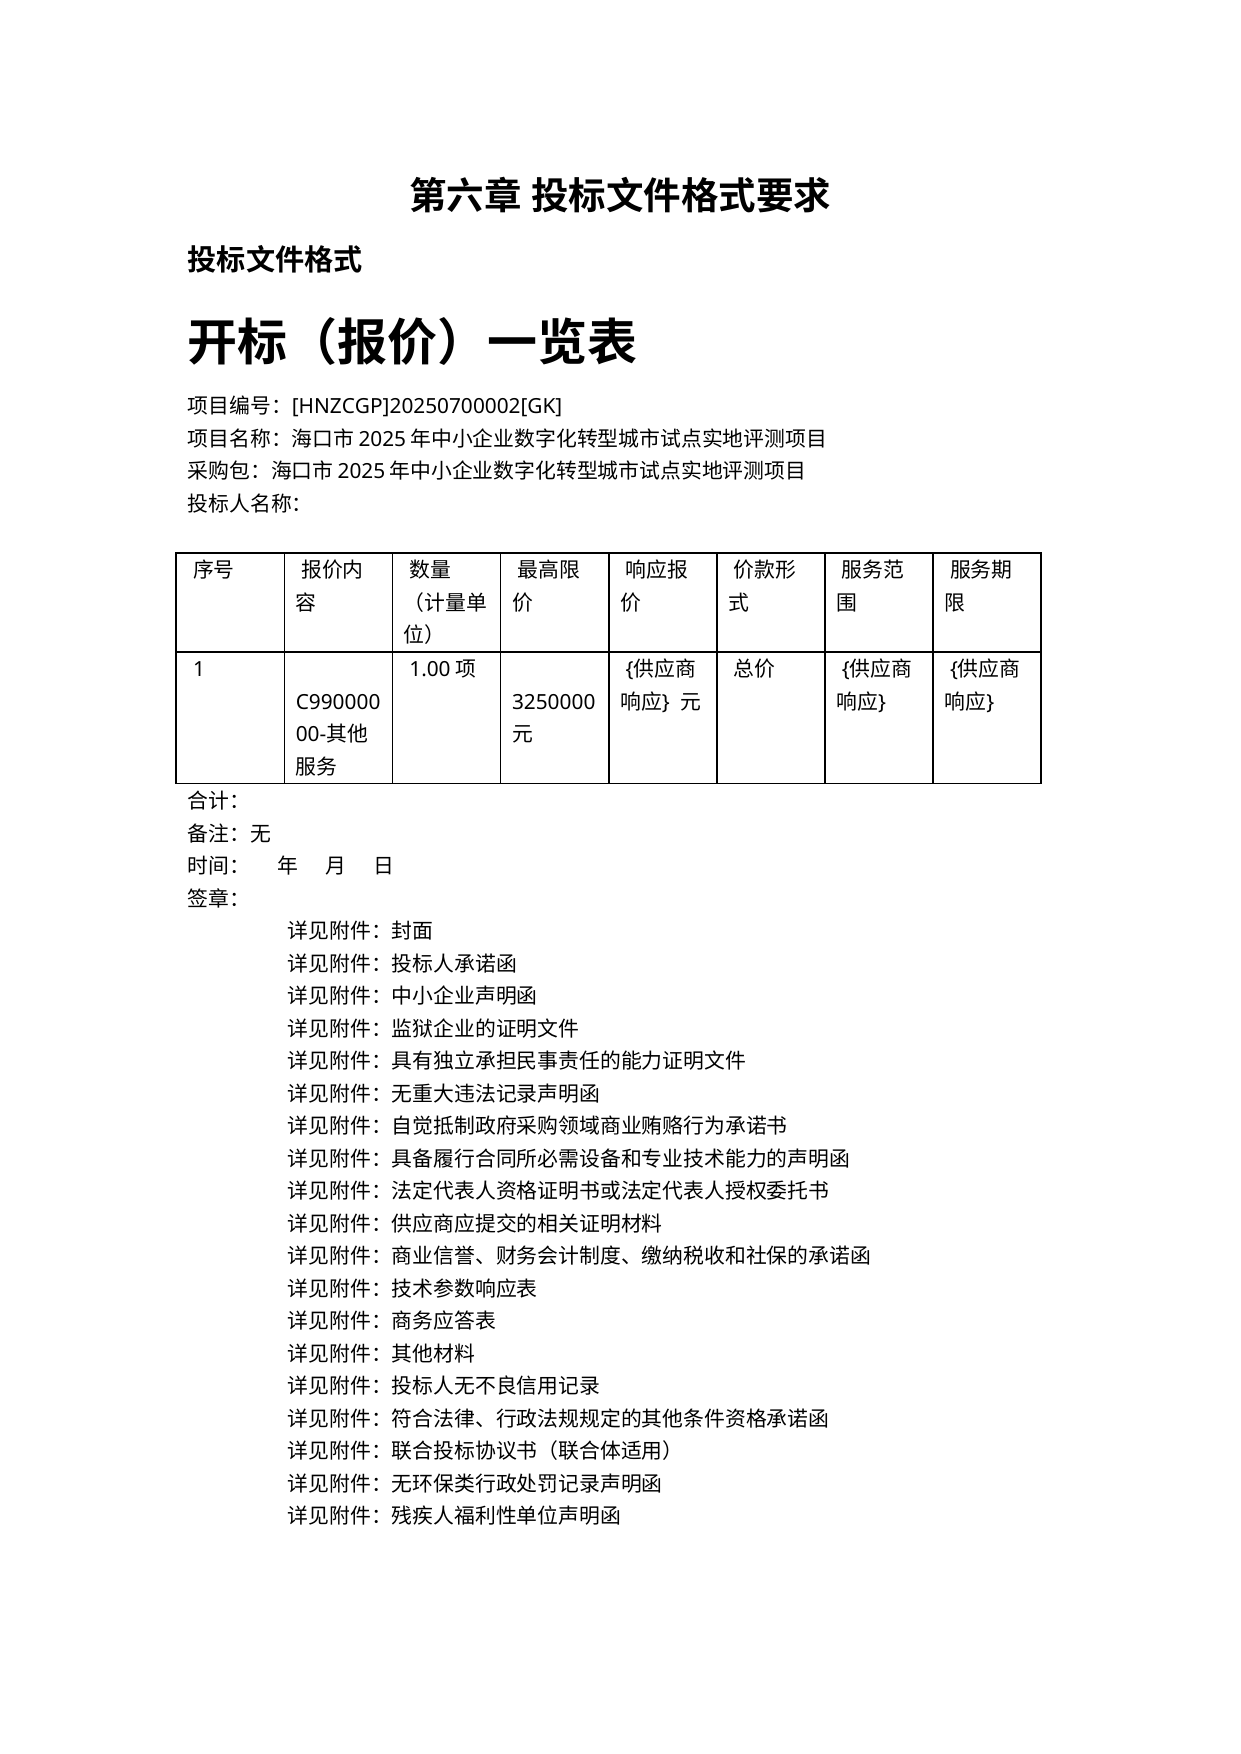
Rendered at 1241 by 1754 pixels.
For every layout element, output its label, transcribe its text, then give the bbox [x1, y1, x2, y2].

text 合计： [187, 784, 1053, 817]
text 详见附件：中小企业声明函 [187, 979, 1053, 1012]
text 第六章 投标文件格式要求 [187, 162, 1053, 227]
text 详见附件：残疾人福利性单位声明函 [187, 1499, 1053, 1532]
table_cell {供应商响应} [934, 653, 1040, 783]
text 详见附件：无重大违法记录声明函 [187, 1077, 1053, 1109]
text 详见附件：无环保类行政处罚记录声明函 [187, 1467, 1053, 1499]
text 时间： 年 月 日 [187, 849, 1053, 882]
table_header 报价内容 [285, 554, 392, 651]
text 详见附件：投标人承诺函 [187, 947, 1053, 979]
table_header 序号 [177, 554, 284, 651]
table_cell 总价 [718, 653, 824, 783]
table_header 服务期限 [934, 554, 1040, 651]
text 详见附件：供应商应提交的相关证明材料 [187, 1207, 1053, 1239]
table_header 服务范围 [826, 554, 932, 651]
text 详见附件：商务应答表 [187, 1304, 1053, 1337]
text 详见附件：投标人无不良信用记录 [187, 1369, 1053, 1402]
text 采购包：海口市2025年中小企业数字化转型城市试点实地评测项目 [187, 454, 1053, 487]
text 项目编号：[HNZCGP]20250700002[GK] [187, 389, 1053, 422]
table_header 价款形式 [718, 554, 824, 651]
text 投标文件格式 [187, 227, 1053, 292]
table_cell 1.00项 [393, 653, 500, 783]
text 详见附件：商业信誉、财务会计制度、缴纳税收和社保的承诺函 [187, 1239, 1053, 1272]
text 详见附件：技术参数响应表 [187, 1272, 1053, 1304]
table_cell 1 [177, 653, 284, 783]
text 详见附件：监狱企业的证明文件 [187, 1012, 1053, 1044]
text 详见附件：具有独立承担民事责任的能力证明文件 [187, 1044, 1053, 1077]
table_cell {供应商响应} 元 [610, 653, 716, 783]
table_cell {供应商响应} [826, 653, 932, 783]
table_header 数量（计量单位） [393, 554, 500, 651]
text 详见附件：具备履行合同所必需设备和专业技术能力的声明函 [187, 1142, 1053, 1174]
table_cell 3250000 元 [501, 653, 608, 783]
table_header 响应报价 [610, 554, 716, 651]
text 详见附件：联合投标协议书（联合体适用） [187, 1434, 1053, 1467]
text 备注：无 [187, 817, 1053, 849]
text 详见附件：自觉抵制政府采购领域商业贿赂行为承诺书 [187, 1109, 1053, 1142]
text 详见附件：符合法律、行政法规规定的其他条件资格承诺函 [187, 1402, 1053, 1434]
text 投标人名称： [187, 487, 1053, 519]
text 开标（报价）一览表 [187, 292, 1053, 389]
table_header 最高限价 [501, 554, 608, 651]
text 签章： [187, 882, 1053, 914]
text 详见附件：封面 [187, 914, 1053, 947]
text 项目名称：海口市2025年中小企业数字化转型城市试点实地评测项目 [187, 422, 1053, 454]
text 详见附件：法定代表人资格证明书或法定代表人授权委托书 [187, 1174, 1053, 1207]
table_cell C99000000-其他服务 [285, 653, 392, 783]
text 详见附件：其他材料 [187, 1337, 1053, 1369]
